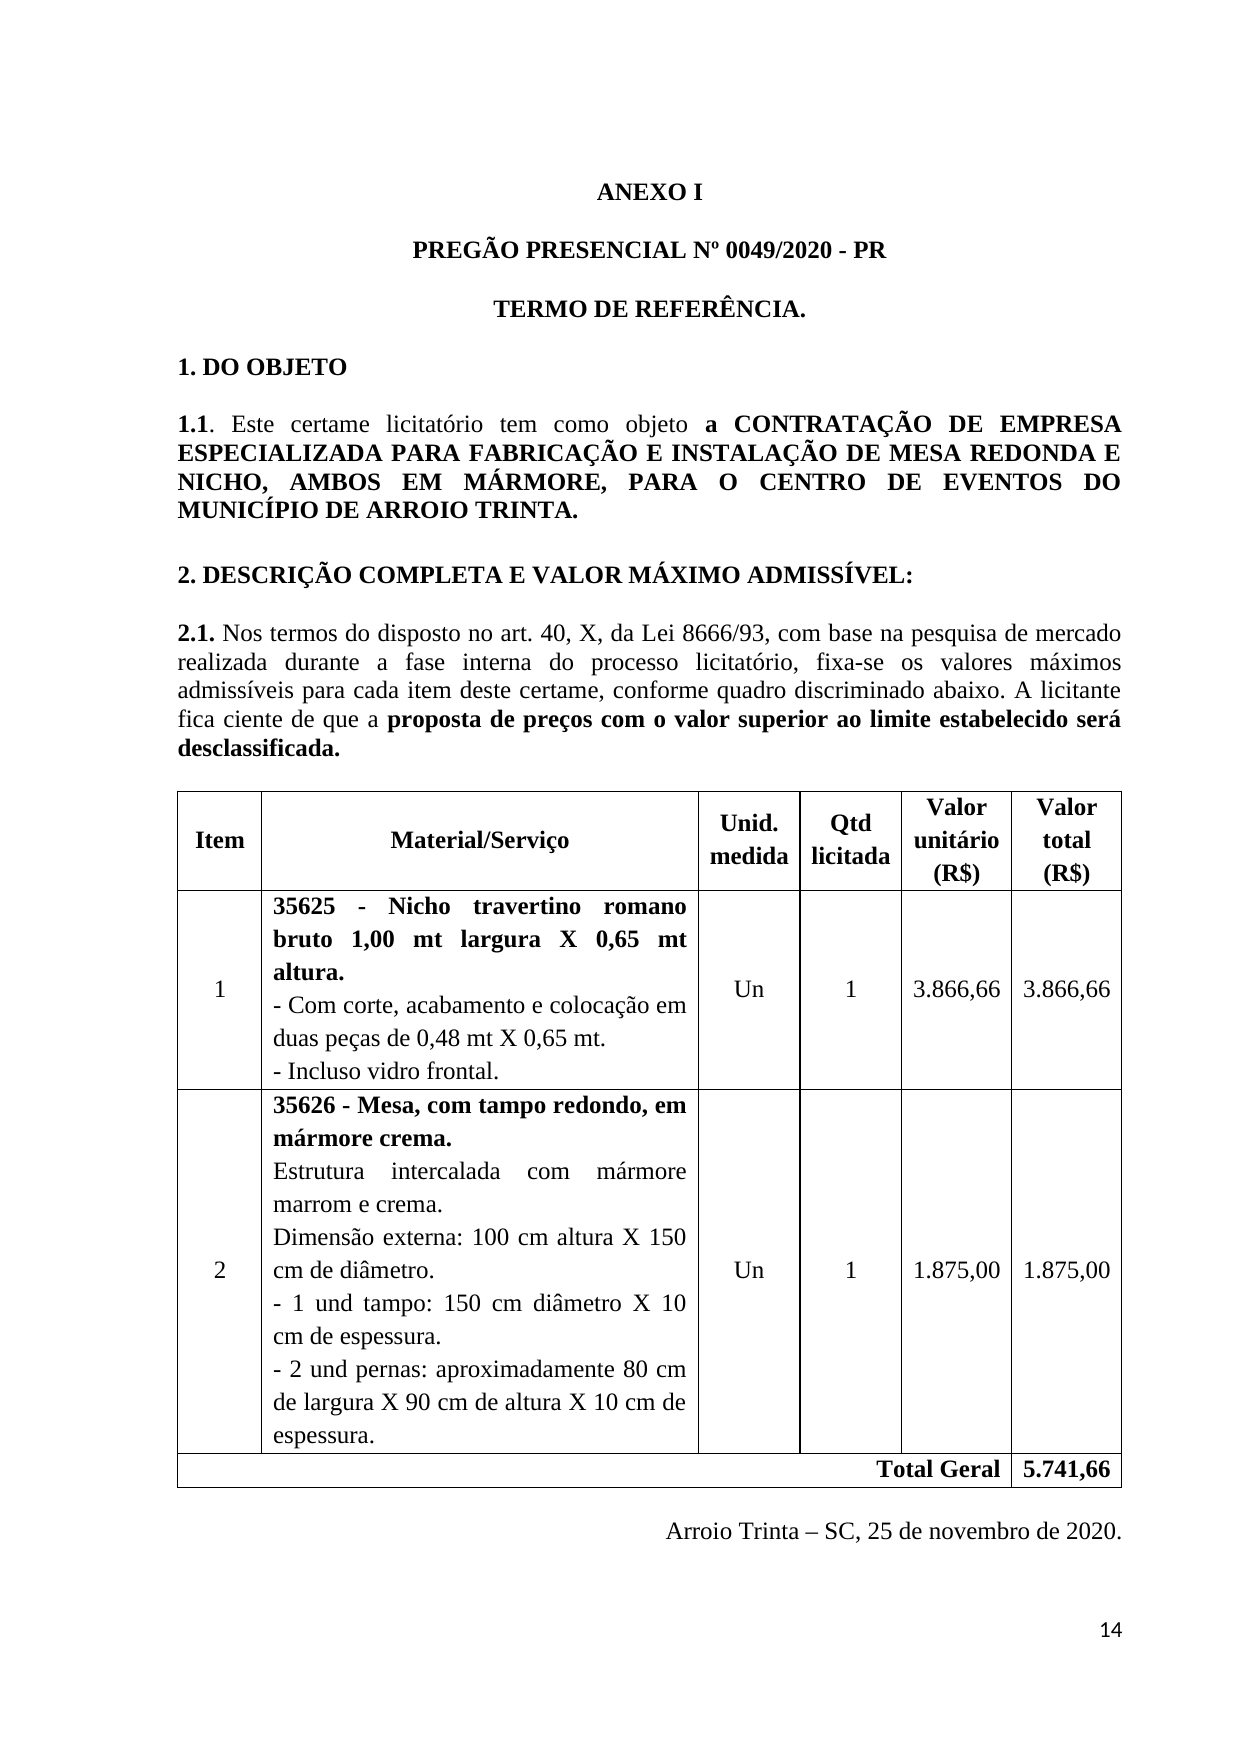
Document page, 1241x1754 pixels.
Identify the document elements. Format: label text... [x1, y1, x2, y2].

table_cell 2 [178, 1090, 261, 1453]
table_cell 5.741,66 [1012, 1454, 1121, 1487]
text Arroio Trinta – SC, 25 de novembro de 2020. [177, 1516, 1122, 1545]
text ANEXO I [177, 177, 1122, 206]
text TERMO DE REFERÊNCIA. [177, 294, 1122, 323]
table_header Unid. medida [699, 792, 799, 890]
text 2.1. Nos termos do disposto no art. 40, X, da Lei 8666/93, com base na pesquisa de mercado realizada durante a fase interna do processo licitatório, fixa-se os valores máximos admissíveis para cada item deste certame, conforme quadro discriminado abaixo. A licitante fica ciente de que a proposta de preços com o valor superior ao limite estabelecido será desclassificada. [177, 618, 1122, 762]
text 1.1. Este certame licitatório tem como objeto a CONTRATAÇÃO DE EMPRESA ESPECIALIZADA PARA FABRICAÇÃO E INSTALAÇÃO DE MESA REDONDA E NICHO, AMBOS EM MÁRMORE, PARA O CENTRO DE EVENTOS DO MUNICÍPIO DE ARROIO TRINTA. [177, 409, 1122, 524]
table_cell 35625 - Nicho travertino romano bruto 1,00 mt largura X 0,65 mt altura. - Com corte, acabamento e colocação em duas peças de 0,48 mt X 0,65 mt. - Incluso vidro frontal. [262, 891, 698, 1089]
table_cell Total Geral [178, 1454, 1011, 1487]
table_cell 1 [801, 891, 901, 1089]
table_cell Un [699, 1090, 799, 1453]
table_header Qtd licitada [801, 792, 901, 890]
table_cell 1 [178, 891, 261, 1089]
table_cell 1.875,00 [902, 1090, 1011, 1453]
table_header Item [178, 792, 261, 890]
table_cell 35626 - Mesa, com tampo redondo, em mármore crema. Estrutura intercalada com mármore marrom e crema. Dimensão externa: 100 cm altura X 150 cm de diâmetro. - 1 und tampo: 150 cm diâmetro X 10 cm de espessura. - 2 und pernas: aproximadamente 80 cm de largura X 90 cm de altura X 10 cm de espessura. [262, 1090, 698, 1453]
table_cell Un [699, 891, 799, 1089]
table_cell 1.875,00 [1012, 1090, 1121, 1453]
table_header Material/Serviço [262, 792, 698, 890]
table_cell 3.866,66 [1012, 891, 1121, 1089]
text 2. DESCRIÇÃO COMPLETA E VALOR MÁXIMO ADMISSÍVEL: [177, 561, 1122, 589]
table_cell 3.866,66 [902, 891, 1011, 1089]
text 1. DO OBJETO [177, 352, 1122, 381]
table_header Valor unitário (R$) [902, 792, 1011, 890]
text PREGÃO PRESENCIAL Nº 0049/2020 - PR [177, 235, 1122, 264]
table_cell 1 [801, 1090, 901, 1453]
table_header Valor total (R$) [1012, 792, 1121, 890]
